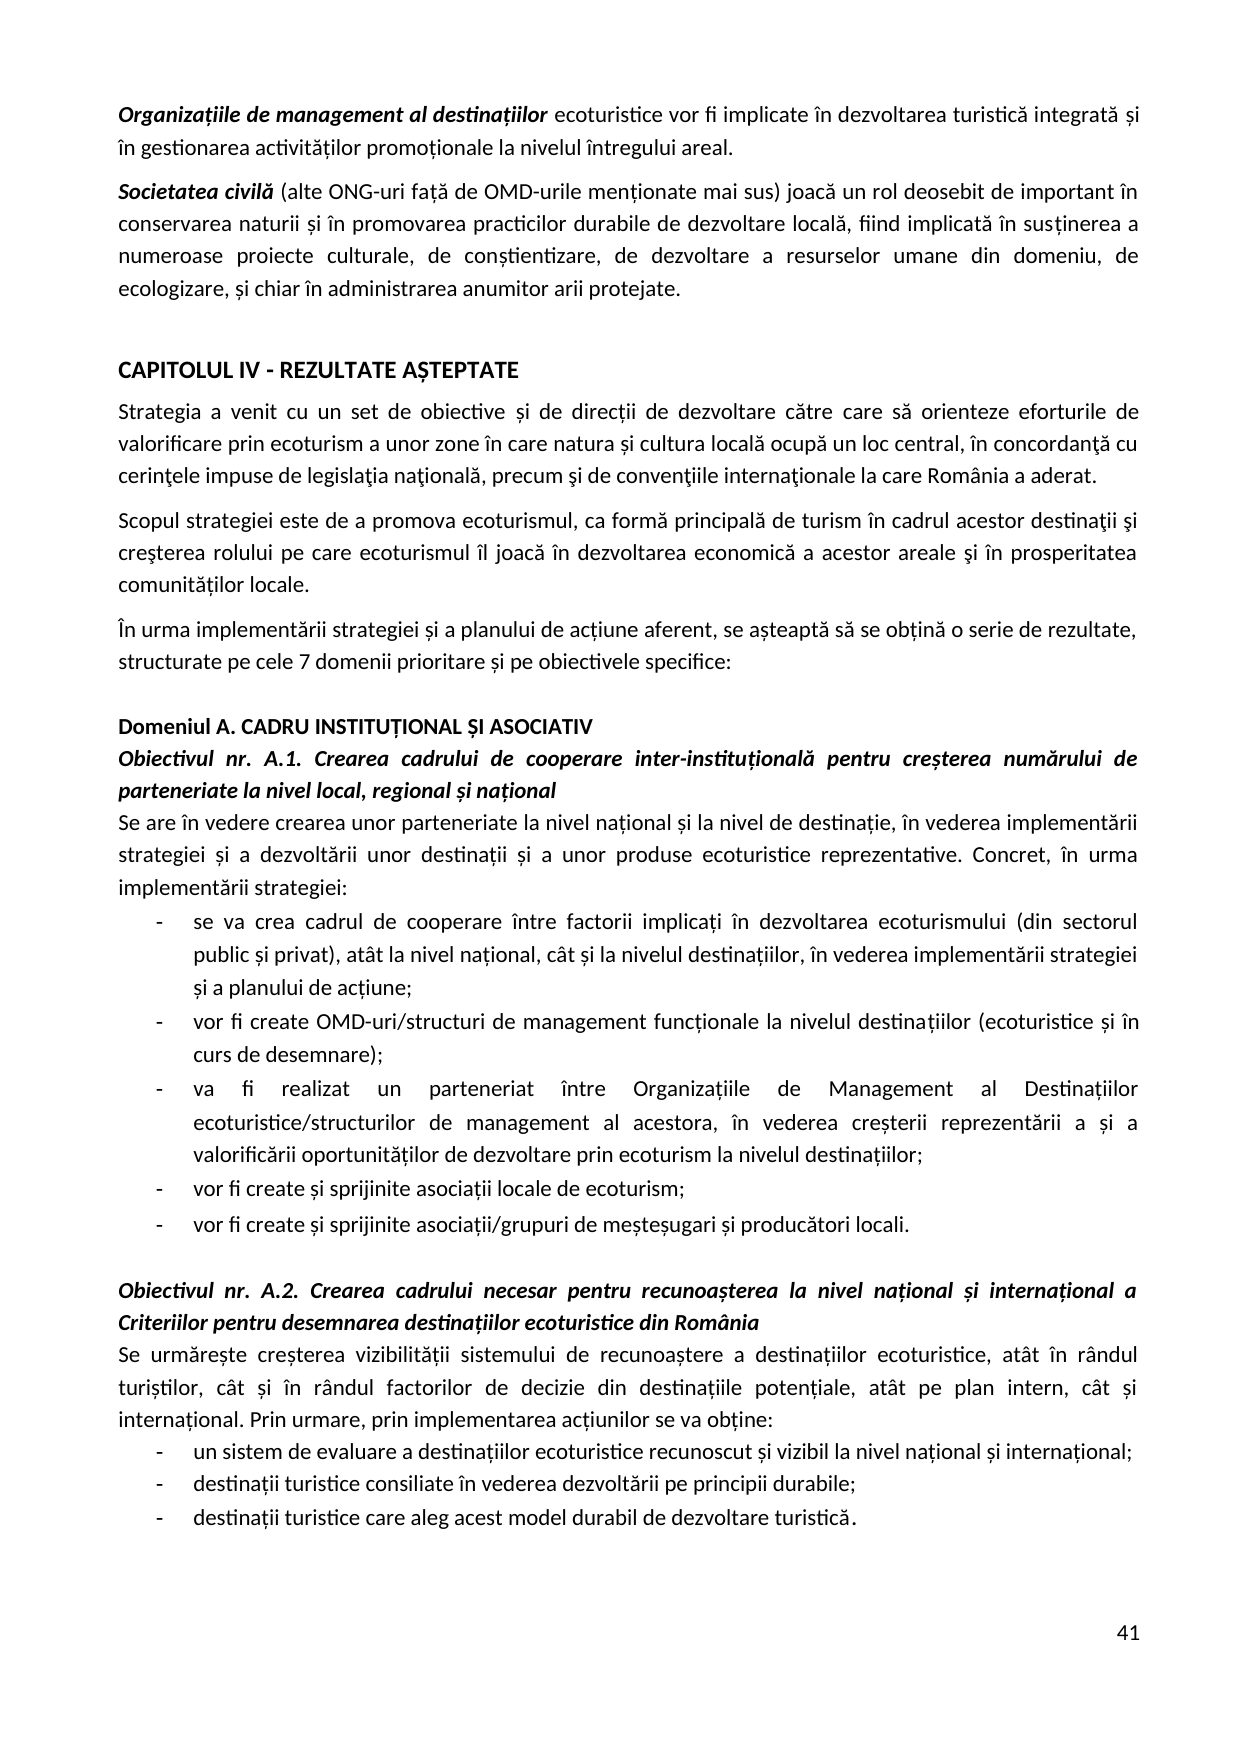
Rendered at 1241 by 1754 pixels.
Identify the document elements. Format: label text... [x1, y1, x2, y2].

list un sistem de evaluare a destinațiilor ecoturistice recunoscut și vizibil la nivel național și internațional; [156, 1437, 1140, 1465]
text Strategia a venit cu un set de obiective și de direcții de dezvoltare către care să orienteze eforturile de valorificare prin ecoturism a unor zone în care natura și cultura locală ocupă un loc central, în concordanţă cu cerinţele impuse de legislaţia naţională, precum şi de convenţiile internaţionale la care România a aderat. [118, 397, 1140, 489]
text CAPITOLUL IV - REZULTATE AȘTEPTATE [118, 354, 1140, 385]
text Scopul strategiei este de a promova ecoturismul, ca formă principală de turism în cadrul acestor destinaţii şi creşterea rolului pe care ecoturismul îl joacă în dezvoltarea economică a acestor areale şi în prosperitatea comunităților locale. [118, 506, 1140, 599]
text În urma implementării strategiei și a planului de acțiune aferent, se așteaptă să se obțină o serie de rezultate, structurate pe cele 7 domenii prioritare și pe obiectivele specifice: [118, 615, 1140, 676]
list vor fi create și sprijinite asociații/grupuri de meșteșugari și producători locali. [156, 1208, 1140, 1239]
list vor fi create OMD-uri/structuri de management funcționale la nivelul destinaţiilor (ecoturistice și în curs de desemnare); [156, 1005, 1140, 1068]
list destinații turistice care aleg acest model durabil de dezvoltare turistică. [156, 1502, 1140, 1532]
text Se urmărește creșterea vizibilității sistemului de recunoaștere a destinațiilor ecoturistice, atât în rândul turiștilor, cât și în rândul factorilor de decizie din destinațiile potențiale, atât pe plan intern, cât și internațional. Prin urmare, prin implementarea acțiunilor se va obține: [118, 1341, 1140, 1433]
text Obiectivul nr. A.2. Crearea cadrului necesar pentru recunoașterea la nivel național și internațional a Criteriilor pentru desemnarea destinațiilor ecoturistice din România [118, 1276, 1140, 1336]
list se va crea cadrul de cooperare între factorii implicați în dezvoltarea ecoturismului (din sectorul public și privat), atât la nivel național, cât și la nivelul destinațiilor, în vederea implementării strategiei și a planului de acțiune; [156, 905, 1140, 1001]
text Domeniul A. CADRU INSTITUŢIONAL ŞI ASOCIATIV [118, 712, 1140, 740]
text Se are în vedere crearea unor parteneriate la nivel național și la nivel de destinație, în vederea implementării strategiei și a dezvoltării unor destinații și a unor produse ecoturistice reprezentative. Concret, în urma implementării strategiei: [118, 808, 1140, 901]
text Organizațiile de management al destinațiilor ecoturistice vor fi implicate în dezvoltarea turistică integrată şi în gestionarea activităţilor promoţionale la nivelul întregului areal. [118, 100, 1140, 161]
list va fi realizat un parteneriat între Organizațiile de Management al Destinațiilor ecoturistice/structurilor de management al acestora, în vederea creșterii reprezentării a și a valorificării oportunităților de dezvoltare prin ecoturism la nivelul destinațiilor; [156, 1072, 1140, 1168]
list vor fi create și sprijinite asociații locale de ecoturism; [156, 1172, 1140, 1203]
text Societatea civilă (alte ONG-uri faţă de OMD-urile menţionate mai sus) joacă un rol deosebit de important în conservarea naturii şi în promovarea practicilor durabile de dezvoltare locală, fiind implicată în susţinerea a numeroase proiecte culturale, de conştientizare, de dezvoltare a resurselor umane din domeniu, de ecologizare, şi chiar în administrarea anumitor arii protejate. [118, 177, 1140, 302]
list destinații turistice consiliate în vederea dezvoltării pe principii durabile; [156, 1469, 1140, 1497]
text Obiectivul nr. A.1. Crearea cadrului de cooperare inter-instituţională pentru creşterea numărului de parteneriate la nivel local, regional şi naţional [118, 744, 1140, 804]
